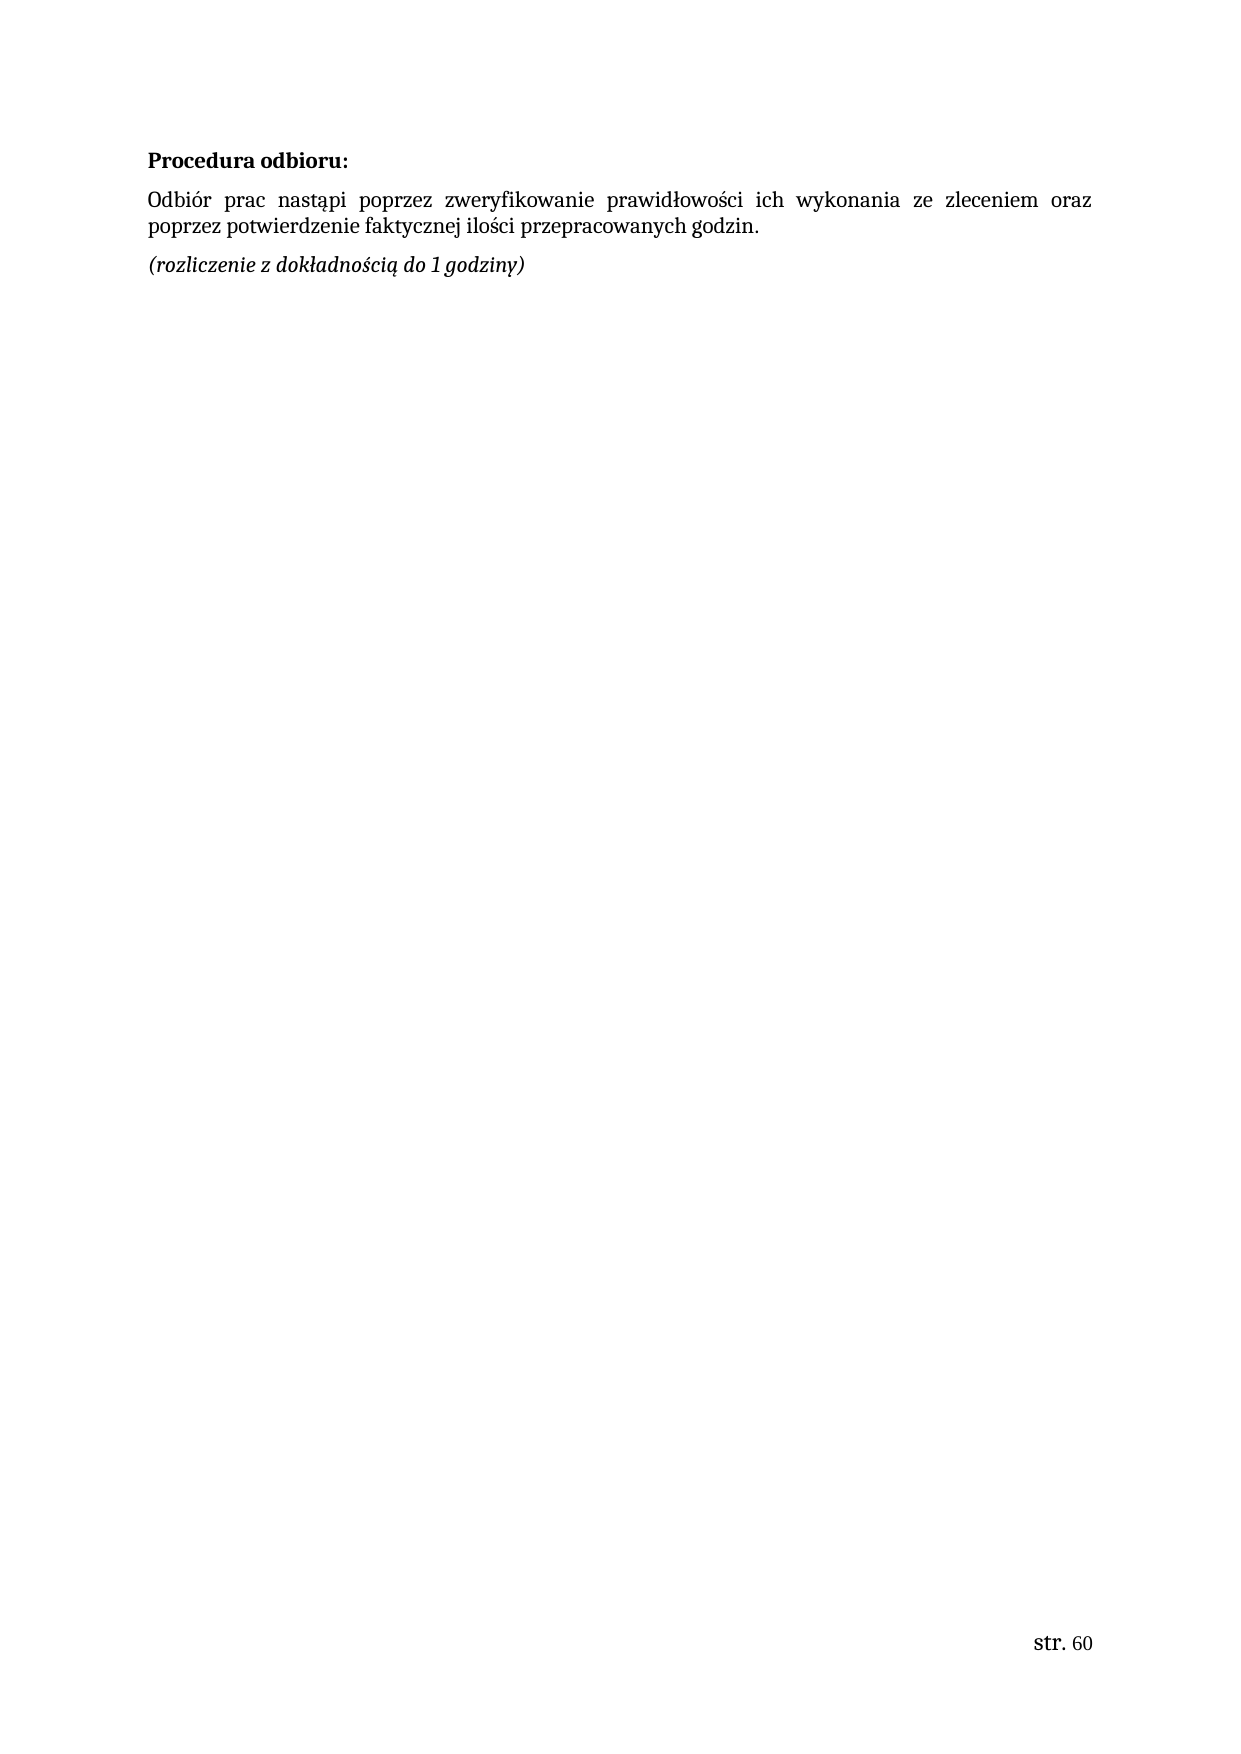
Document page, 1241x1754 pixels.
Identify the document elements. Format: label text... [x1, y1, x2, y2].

text Procedura odbioru: [148, 148, 1093, 174]
text (rozliczenie z dokładnością do 1 godziny) [148, 252, 1093, 278]
text Odbiór prac nastąpi poprzez zweryfikowanie prawidłowości ich wykonania ze zleceniem oraz poprzez potwierdzenie faktycznej ilości przepracowanych godzin. [148, 186, 1093, 239]
